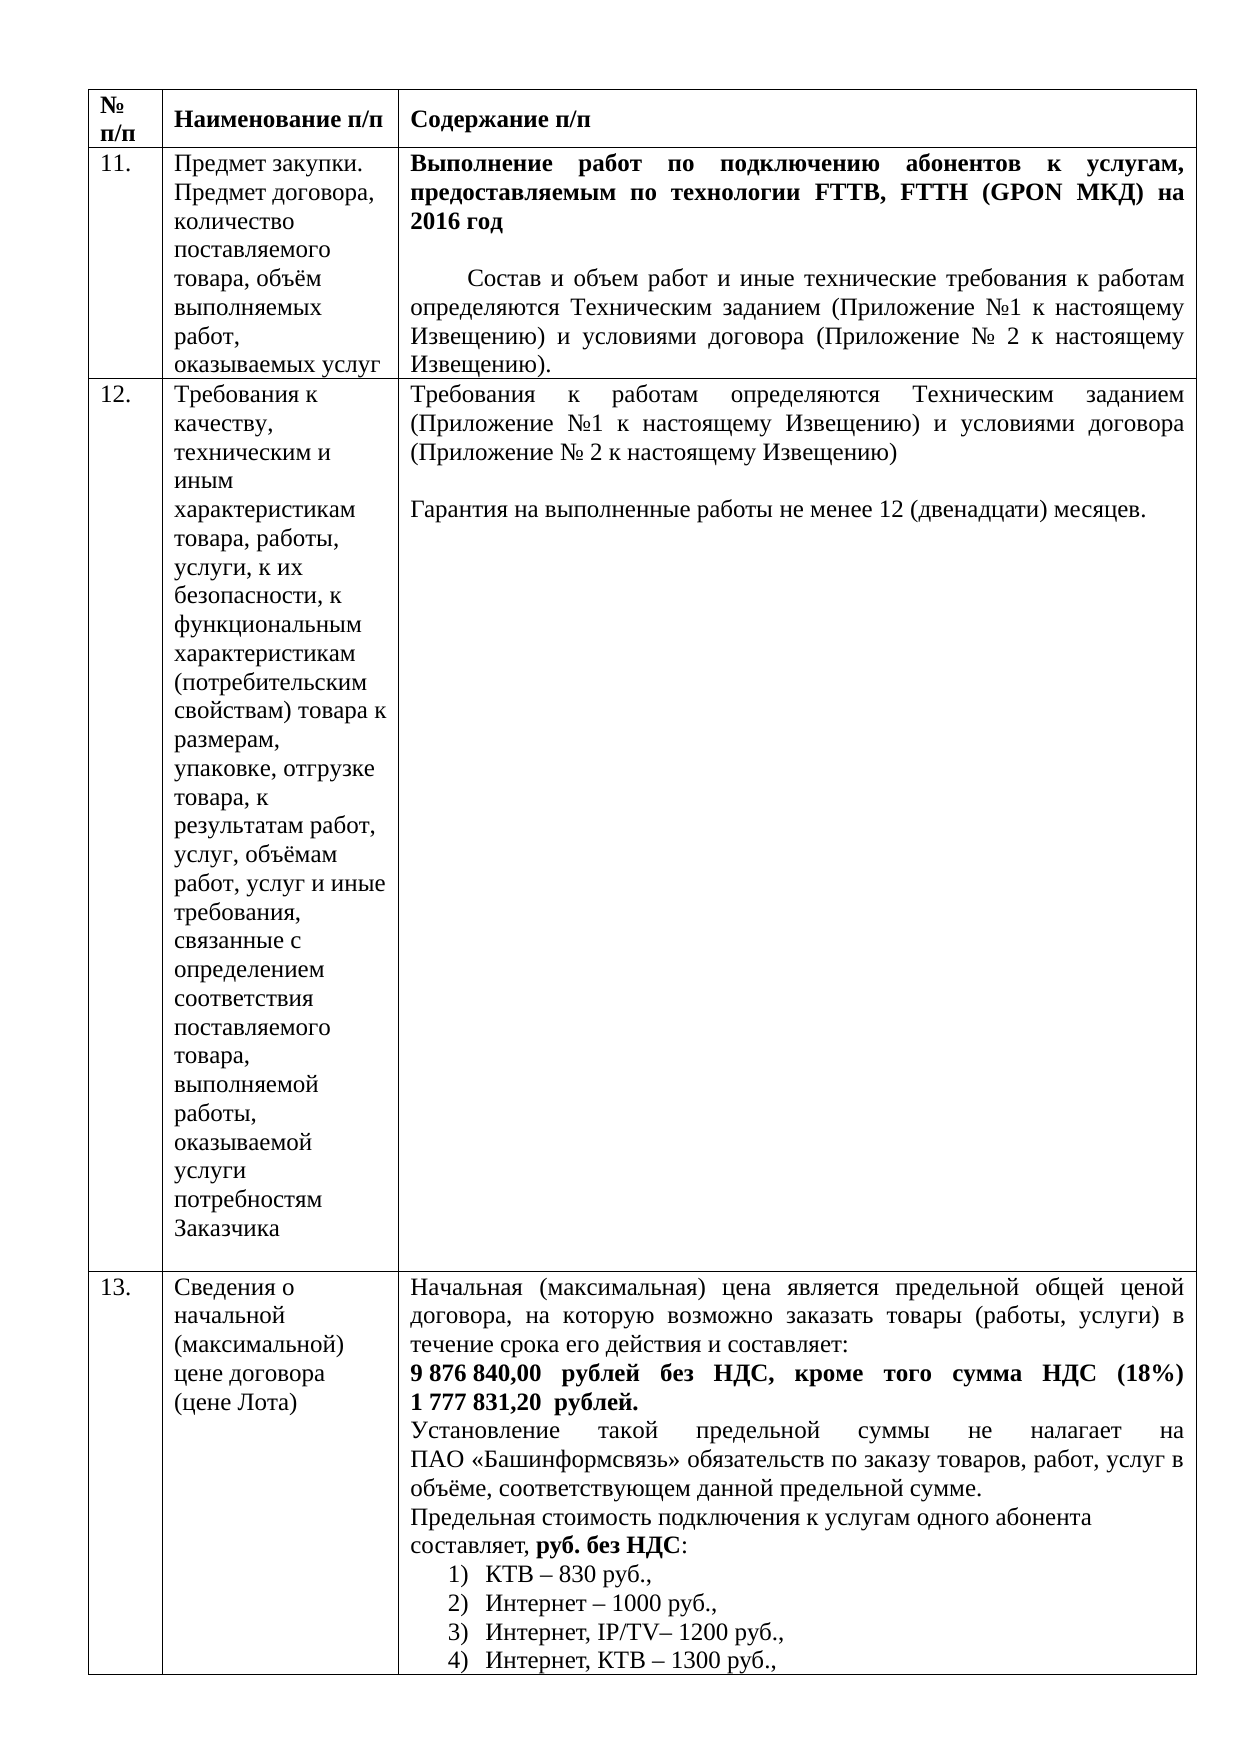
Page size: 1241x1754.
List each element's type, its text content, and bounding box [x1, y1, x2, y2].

table_cell Требования к работам определяются Техническим заданием (Приложение №1 к настоящему Извещению) и условиями договора (Приложение № 2 к настоящему Извещению) Гарантия на выполненные работы не менее 12 (двенадцати) месяцев. [399, 379, 1196, 1271]
table_cell Предмет закупки. Предмет договора, количество поставляемого товара, объём выполняемых работ, оказываемых услуг [163, 148, 398, 378]
table_cell [89, 1272, 162, 1674]
table_cell [89, 379, 162, 1271]
table_cell Выполнение работ по подключению абонентов к услугам, предоставляемым по технологии FTTB, FTTH (GPON МКД) на 2016 год Состав и объем работ и иные технические требования к работам определяются Техническим заданием (Приложение №1 к настоящему Извещению) и условиями договора (Приложение № 2 к настоящему Извещению). [399, 148, 1196, 378]
table_cell [89, 148, 162, 378]
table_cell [399, 1272, 1196, 1674]
table_header Наименование п/п [163, 90, 398, 147]
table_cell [163, 1272, 398, 1674]
table_header № п/п [89, 90, 162, 147]
table_header Содержание п/п [399, 90, 1196, 147]
table_cell Требования к качеству, техническим и иным характеристикам товара, работы, услуги, к их безопасности, к функциональным характеристикам (потребительским свойствам) товара к размерам, упаковке, отгрузке товара, к результатам работ, услуг, объёмам работ, услуг и иные требования, связанные с определением соответствия поставляемого товара, выполняемой работы, оказываемой услуги потребностям Заказчика [163, 379, 398, 1271]
